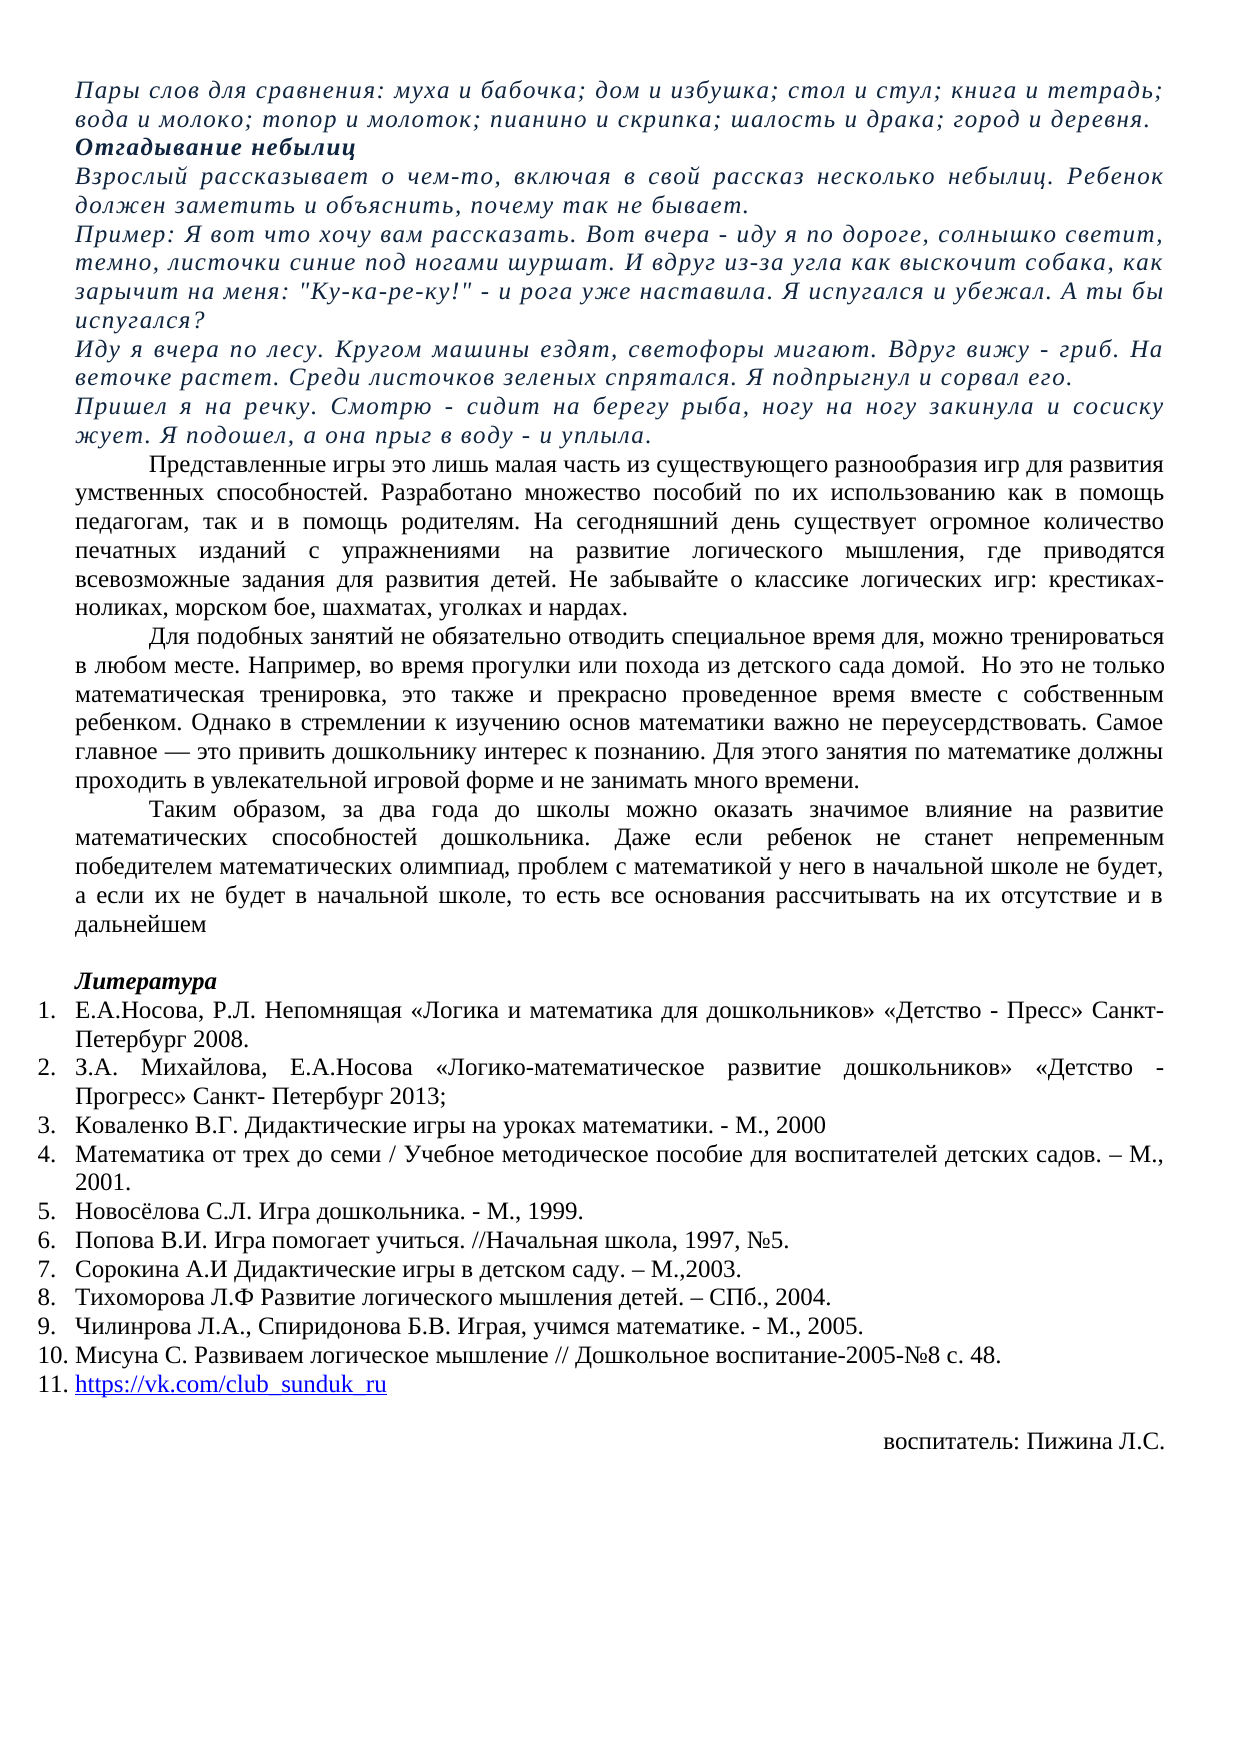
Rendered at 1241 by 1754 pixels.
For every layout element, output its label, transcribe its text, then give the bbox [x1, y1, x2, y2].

subtitle Отгадывание небылиц [75, 132, 1165, 161]
list Е.А.Носова, Р.Л. Непомнящая «Логика и математика для дошкольников» «Детство - Пресс» Санкт- Петербург 2008. [37, 995, 1165, 1052]
subtitle Пример: Я вот что хочу вам рассказать. Вот вчера - иду я по дороге, солнышко светит, темно, листочки синие под ногами шуршат. И вдруг из-за угла как выскочит собака, как зарычит на меня: "Ку-ка-ре-ку!" - и рога уже наставила. Я испугался и убежал. А ты бы испугался? [75, 219, 1165, 334]
list Новосёлова С.Л. Игра дошкольника. - М., 1999. [37, 1196, 1165, 1225]
text Представленные игры это лишь малая часть из существующего разнообразия игр для развития умственных способностей. Разработано множество пособий по их использованию как в помощь педагогам, так и в помощь родителям. На сегодняшний день существует огромное количество печатных изданий с упражнениями на развитие логического мышления, где приводятся всевозможные задания для развития детей. Не забывайте о классике логических игр: крестиках-ноликах, морском бое, шахматах, уголках и нардах. [75, 449, 1165, 621]
subtitle Пары слов для сравнения: муха и бабочка; дом и избушка; стол и стул; книга и тетрадь; вода и молоко; топор и молоток; пианино и скрипка; шалость и драка; город и деревня. [75, 75, 1165, 132]
list Попова В.И. Игра помогает учиться. //Начальная школа, 1997, №5. [37, 1225, 1165, 1254]
list https://vk.com/club_sunduk_ru [37, 1369, 1165, 1397]
list Чилинрова Л.А., Спиридонова Б.В. Играя, учимся математике. - М., 2005. [37, 1311, 1165, 1340]
subtitle Взрослый рассказывает о чем-то, включая в свой рассказ несколько небылиц. Ребенок должен заметить и объяснить, почему так не бывает. [75, 161, 1165, 219]
text Для подобных занятий не обязательно отводить специальное время для, можно тренироваться в любом месте. Например, во время прогулки или похода из детского сада домой. Но это не только математическая тренировка, это также и прекрасно проведенное время вместе с собственным ребенком. Однако в стремлении к изучению основ математики важно не переусердствовать. Самое главное — это привить дошкольнику интерес к познанию. Для этого занятия по математике должны проходить в увлекательной игровой форме и не занимать много времени. [75, 621, 1165, 794]
list Коваленко В.Г. Дидактические игры на уроках математики. - М., 2000 [37, 1110, 1165, 1139]
subtitle Иду я вчера по лесу. Кругом машины ездят, светофоры мигают. Вдруг вижу - гриб. На веточке растет. Среди листочков зеленых спрятался. Я подпрыгнул и сорвал его. [75, 334, 1165, 391]
list З.А. Михайлова, Е.А.Носова «Логико-математическое развитие дошкольников» «Детство - Прогресс» Санкт- Петербург 2013; [37, 1052, 1165, 1110]
text Таким образом, за два года до школы можно оказать значимое влияние на развитие математических способностей дошкольника. Даже если ребенок не станет непременным победителем математических олимпиад, проблем с математикой у него в начальной школе не будет, а если их не будет в начальной школе, то есть все основания рассчитывать на их отсутствие и в дальнейшем [75, 794, 1165, 937]
text воспитатель: Пижина Л.С. [75, 1426, 1165, 1455]
list Математика от трех до семи / Учебное методическое пособие для воспитателей детских садов. – М., 2001. [37, 1139, 1165, 1196]
list Сорокина А.И Дидактические игры в детском саду. – М.,2003. [37, 1254, 1165, 1282]
list Мисуна С. Развиваем логическое мышление // Дошкольное воспитание-2005-№8 с. 48. [37, 1340, 1165, 1369]
list Тихоморова Л.Ф Развитие логического мышления детей. – СПб., 2004. [37, 1282, 1165, 1311]
text Литература [75, 966, 1165, 995]
subtitle Пришел я на речку. Смотрю - сидит на берегу рыба, ногу на ногу закинула и сосиску жует. Я подошел, а она прыг в воду - и уплыла. [75, 391, 1165, 449]
